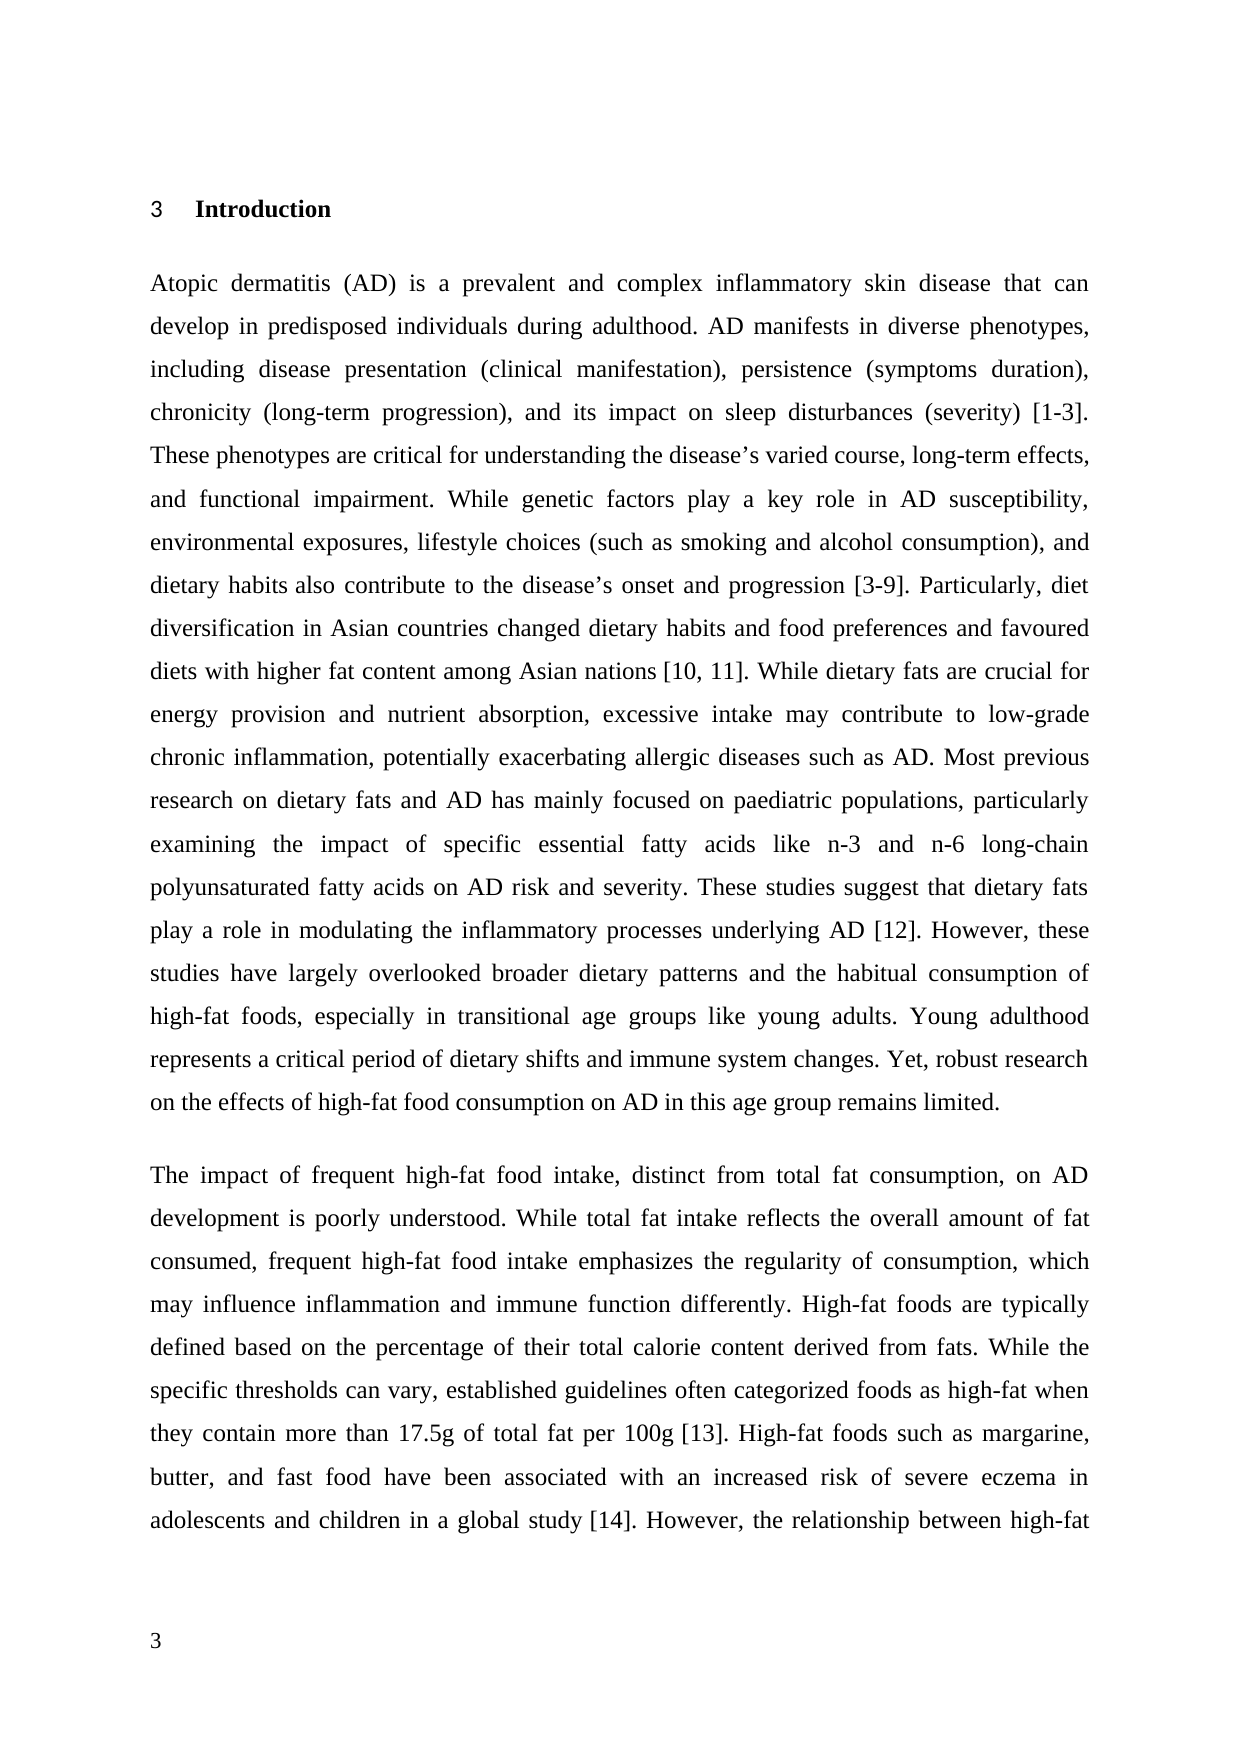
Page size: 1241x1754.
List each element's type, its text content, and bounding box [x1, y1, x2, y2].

text Atopic dermatitis (AD) is a prevalent and complex inflammatory skin disease that can develop in predisposed individuals during adulthood. AD manifests in diverse phenotypes, including disease presentation (clinical manifestation), persistence (symptoms duration), chronicity (long-term progression), and its impact on sleep disturbances (severity) [1-3]. These phenotypes are critical for understanding the disease’s varied course, long-term effects, and functional impairment. While genetic factors play a key role in AD susceptibility, environmental exposures, lifestyle choices (such as smoking and alcohol consumption), and dietary habits also contribute to the disease’s onset and progression [3-9]. Particularly, diet diversification in Asian countries changed dietary habits and food preferences and favoured diets with higher fat content among Asian nations [10, 11]. While dietary fats are crucial for energy provision and nutrient absorption, excessive intake may contribute to low-grade chronic inflammation, potentially exacerbating allergic diseases such as AD. Most previous research on dietary fats and AD has mainly focused on paediatric populations, particularly examining the impact of specific essential fatty acids like n-3 and n-6 long-chain polyunsaturated fatty acids on AD risk and severity. These studies suggest that dietary fats play a role in modulating the inflammatory processes underlying AD [12]. However, these studies have largely overlooked broader dietary patterns and the habitual consumption of high-fat foods, especially in transitional age groups like young adults. Young adulthood represents a critical period of dietary shifts and immune system changes. Yet, robust research on the effects of high-fat food consumption on AD in this age group remains limited. [150, 268, 1090, 1116]
subtitle Introduction [150, 193, 1090, 224]
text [150, 1160, 1090, 1533]
